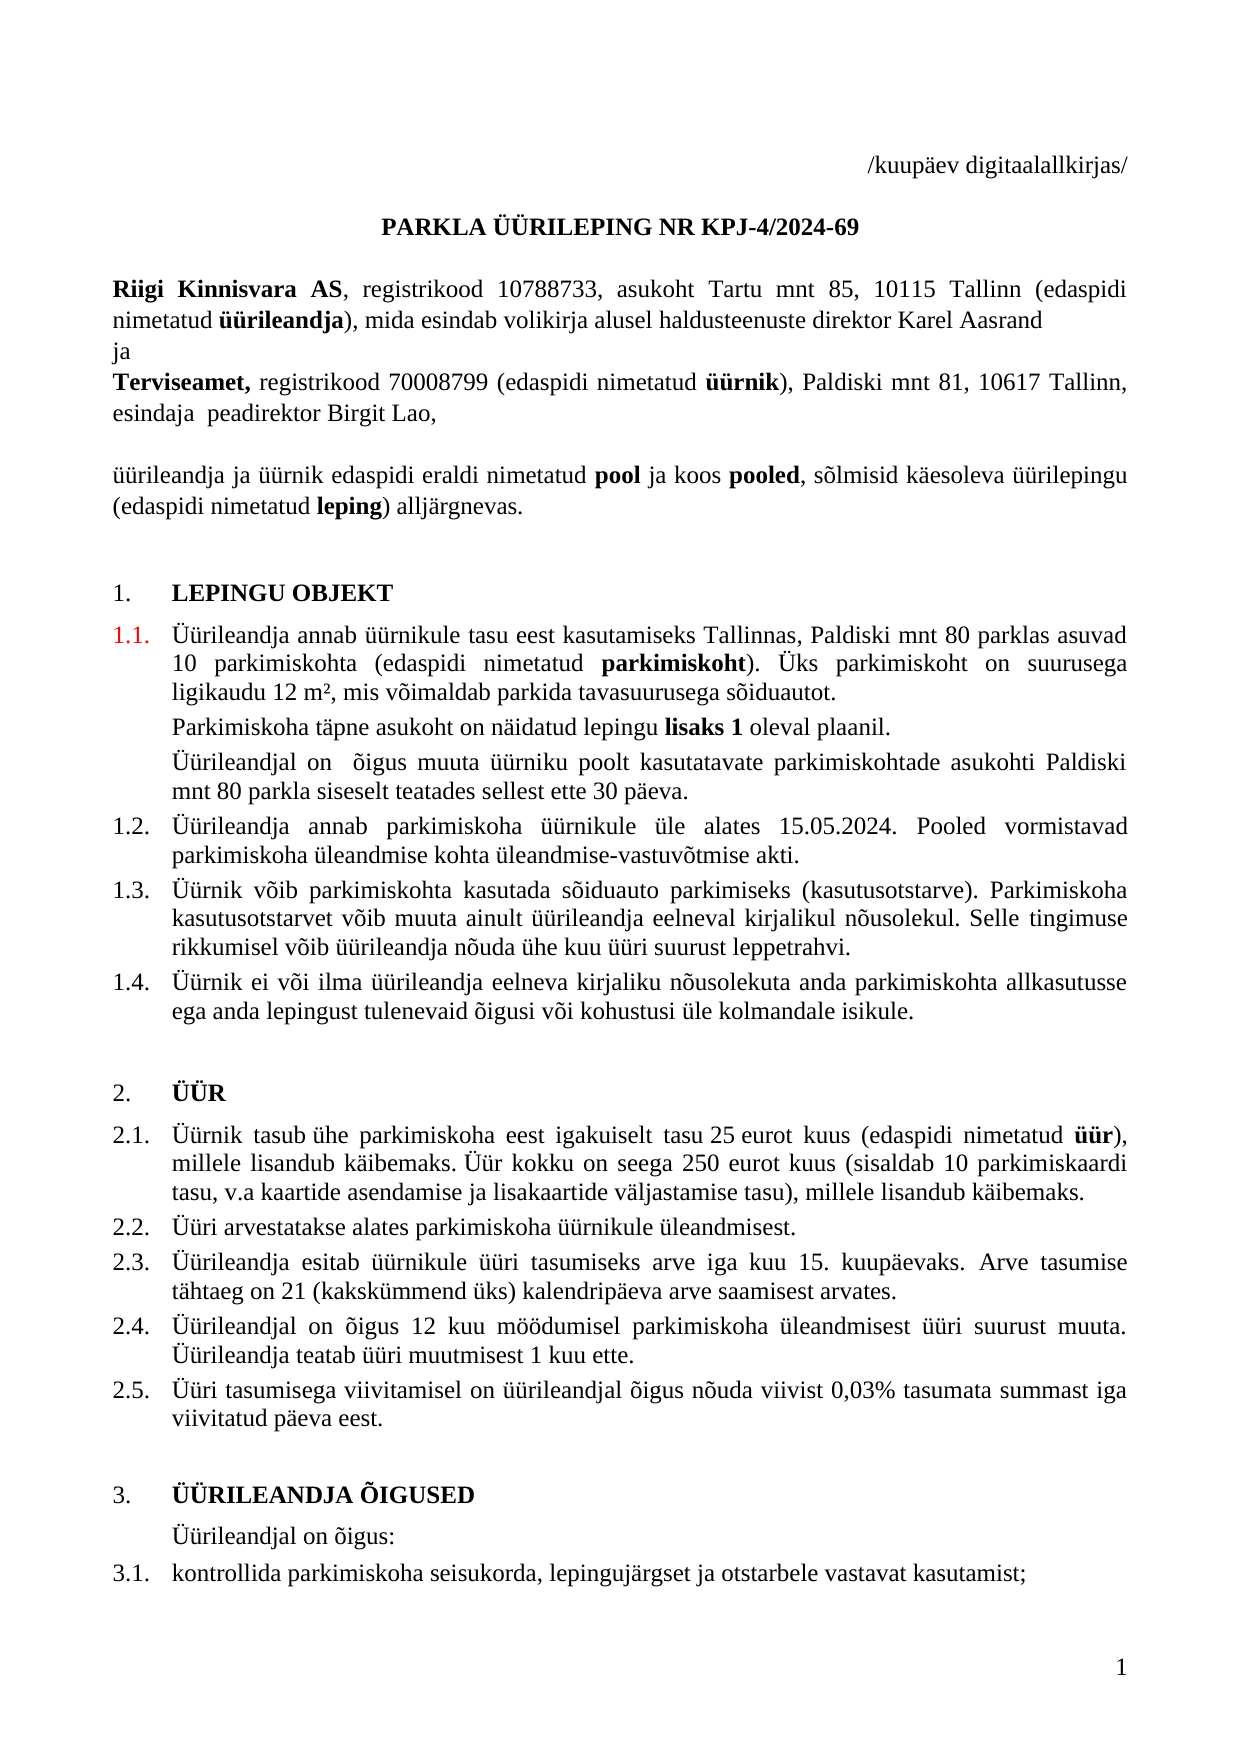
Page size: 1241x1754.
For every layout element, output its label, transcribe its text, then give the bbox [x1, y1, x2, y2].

text Üürileandjal on õigus: [112, 1521, 1128, 1550]
text ja [112, 336, 1128, 365]
list Üürileandjal on õigus 12 kuu möödumisel parkimiskoha üleandmisest üüri suurust muuta. Üürileandja teatab üüri muutmisest 1 kuu ette. [112, 1311, 1128, 1368]
text Terviseamet, registrikood 70008799 (edaspidi nimetatud üürnik), Paldiski mnt 81, 10617 Tallinn, esindaja peadirektor Birgit Lao, [112, 367, 1128, 427]
list ÜÜR [112, 1078, 1128, 1107]
list Üürileandja annab üürnikule tasu eest kasutamiseks Tallinnas, Paldiski mnt 80 parklas asuvad 10 parkimiskohta (edaspidi nimetatud parkimiskoht). Üks parkimiskoht on suurusega ligikaudu 12 m², mis võimaldab parkida tavasuurusega sõiduautot. [112, 620, 1128, 706]
list Üürnik ei või ilma üürileandja eelneva kirjaliku nõusolekuta anda parkimiskohta allkasutusse ega anda lepingust tulenevaid õigusi või kohustusi üle kolmandale isikule. [112, 967, 1128, 1025]
list Üürileandja annab parkimiskoha üürnikule üle alates 15.05.2024. Pooled vormistavad parkimiskoha üleandmise kohta üleandmise-vastuvõtmise akti. [112, 811, 1128, 868]
list LEPINGU OBJEKT [112, 578, 1128, 607]
list Parkimiskoha täpne asukoht on näidatud lepingu lisaks 1 oleval plaanil. [172, 712, 1128, 741]
text Riigi Kinnisvara AS, registrikood 10788733, asukoht Tartu mnt 85, 10115 Tallinn (edaspidi nimetatud üürileandja), mida esindab volikirja alusel haldusteenuste direktor Karel Aasrand [112, 274, 1128, 334]
list Üürileandjal on õigus muuta üürniku poolt kasutatavate parkimiskohtade asukohti Paldiski mnt 80 parkla siseselt teatades sellest ette 30 päeva. [172, 747, 1128, 805]
list Üürnik tasub ühe parkimiskoha eest igakuiselt tasu 25 eurot kuus (edaspidi nimetatud üür), millele lisandub käibemaks. Üür kokku on seega 250 eurot kuus (sisaldab 10 parkimiskaardi tasu, v.a kaartide asendamise ja lisakaartide väljastamise tasu), millele lisandub käibemaks. [112, 1120, 1128, 1206]
text üürileandja ja üürnik edaspidi eraldi nimetatud pool ja koos pooled, sõlmisid käesoleva üürilepingu (edaspidi nimetatud leping) alljärgnevas. [112, 460, 1128, 520]
list Üürnik võib parkimiskohta kasutada sõiduauto parkimiseks (kasutusotstarve). Parkimiskoha kasutusotstarvet võib muuta ainult üürileandja eelneval kirjalikul nõusolekul. Selle tingimuse rikkumisel võib üürileandja nõuda ühe kuu üüri suurust leppetrahvi. [112, 875, 1128, 961]
text /kuupäev digitaalallkirjas/ [112, 150, 1128, 179]
list kontrollida parkimiskoha seisukorda, lepingujärgset ja otstarbele vastavat kasutamist; [112, 1558, 1128, 1587]
list ÜÜRILEANDJA ÕIGUSED [112, 1480, 1128, 1508]
list Üürileandja esitab üürnikule üüri tasumiseks arve iga kuu 15. kuupäevaks. Arve tasumise tähtaeg on 21 (kakskümmend üks) kalendripäeva arve saamisest arvates. [112, 1247, 1128, 1305]
list Üüri tasumisega viivitamisel on üürileandjal õigus nõuda viivist 0,03% tasumata summast iga viivitatud päeva eest. [112, 1375, 1128, 1432]
list Üüri arvestatakse alates parkimiskoha üürnikule üleandmisest. [112, 1212, 1128, 1241]
text PARKLA ÜÜRILEPING NR KPJ-4/2024-69 [112, 212, 1128, 241]
